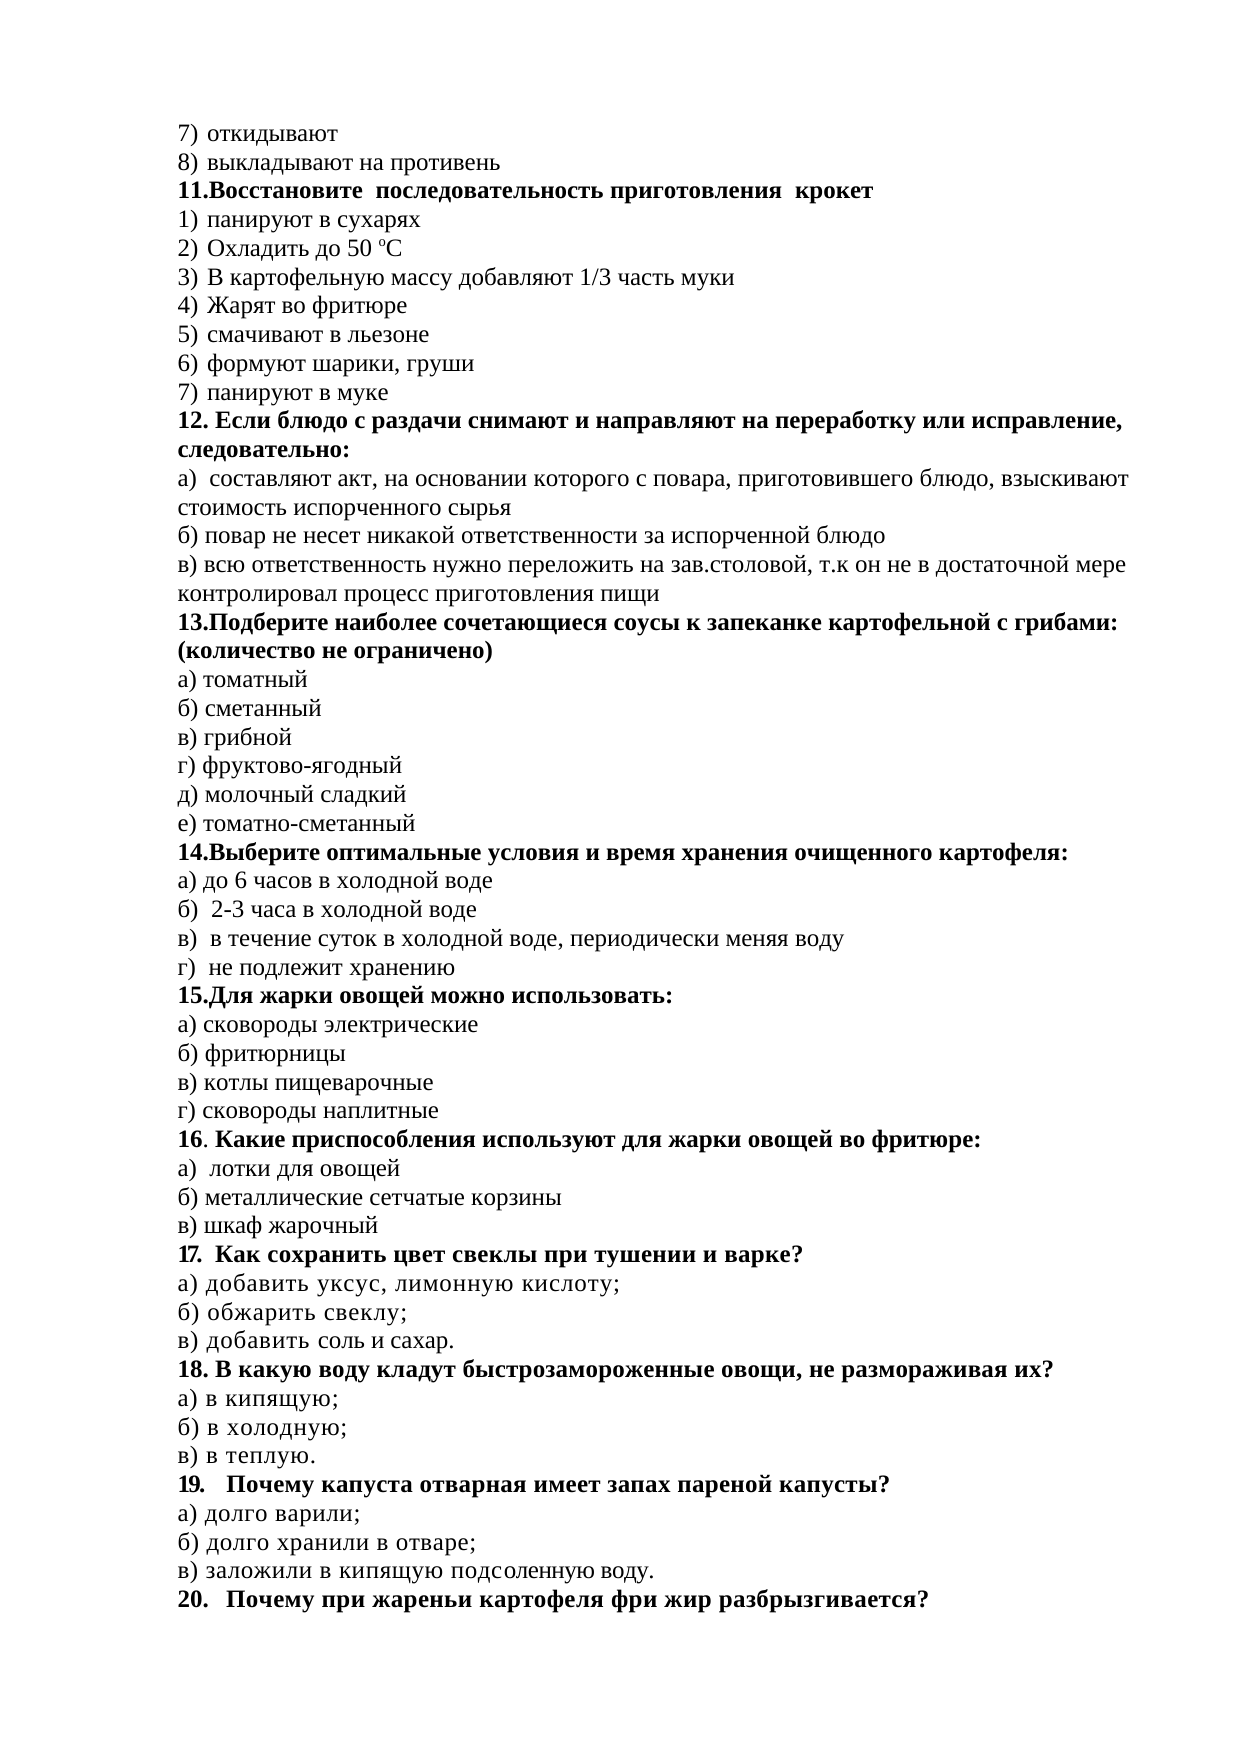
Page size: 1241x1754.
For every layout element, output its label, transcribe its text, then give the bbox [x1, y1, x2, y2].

text 17. Как сохранить цвет свеклы при тушении и варке? [177, 1239, 1160, 1268]
text г) не подлежит хранению [177, 952, 1152, 981]
text в) заложили в кипящую подсоленную воду. [177, 1556, 1152, 1584]
text а) лотки для овощей б) металлические сетчатые корзины в) шкаф жарочный [177, 1153, 1152, 1239]
list откидывают [177, 118, 1152, 147]
text 16. Какие приспособления используют для жарки овощей во фритюре: [177, 1124, 1152, 1153]
text 13.Подберите наиболее сочетающиеся соусы к запеканке картофельной с грибами: (количество не ограничено) [177, 607, 1152, 664]
text в) добавить соль и сахар. [177, 1326, 1160, 1354]
text б) долго хранили в отваре; [177, 1527, 1160, 1556]
text а) добавить уксус, лимонную кислоту; [177, 1268, 1160, 1297]
text а) долго варили; [177, 1498, 1160, 1527]
text 18. В какую воду кладут быстрозамороженные овощи, не размораживая их? а) в кипящую; [177, 1354, 1160, 1412]
text 14.Выберите оптимальные условия и время хранения очищенного картофеля: [177, 837, 1152, 866]
text б) в холодную; [177, 1412, 1160, 1441]
list Охладить до 50 оС [177, 233, 1152, 262]
list Жарят во фритюре [177, 291, 1152, 319]
list В картофельную массу добавляют 1/3 часть муки [177, 262, 1152, 291]
list выкладывают на противень [177, 147, 1152, 176]
list панируют в муке [177, 377, 1152, 406]
text а) до 6 часов в холодной воде б) 2-3 часа в холодной воде в) в течение суток в холодной воде, периодически меняя воду [177, 866, 1152, 952]
list смачивают в льезоне [177, 319, 1152, 348]
text 11.Восстановите последовательность приготовления крокет [177, 176, 1152, 204]
text 15.Для жарки овощей можно использовать: [177, 981, 1152, 1009]
text а) томатный б) сметанный в) грибной г) фруктово-ягодный д) молочный сладкий е) томатно-сметанный [177, 664, 1152, 837]
text в) в теплую. [177, 1441, 1160, 1469]
text а) сковороды электрические б) фритюрницы в) котлы пищеварочные г) сковороды наплитные [177, 1009, 1152, 1124]
text 12. Если блюдо с раздачи снимают и направляют на переработку или исправление, следовательно: а) составляют акт, на основании которого с повара, приготовившего блюдо, взыскивают стоимость испорченного сырья б) повар не несет никакой ответственности за испорченной блюдо в) всю ответственность нужно переложить на зав.столовой, т.к он не в достаточной мере контролировал процесс приготовления пищи [177, 406, 1152, 607]
text 20. Почему при жареньи картофеля фри жир разбрызгивается? [177, 1584, 1160, 1613]
text б) обжарить свеклу; [177, 1297, 1160, 1326]
text 19. Почему капуста отварная имеет запах пареной капусты? [177, 1469, 1160, 1498]
list панируют в сухарях [177, 204, 1152, 233]
list формуют шарики, груши [177, 348, 1152, 377]
